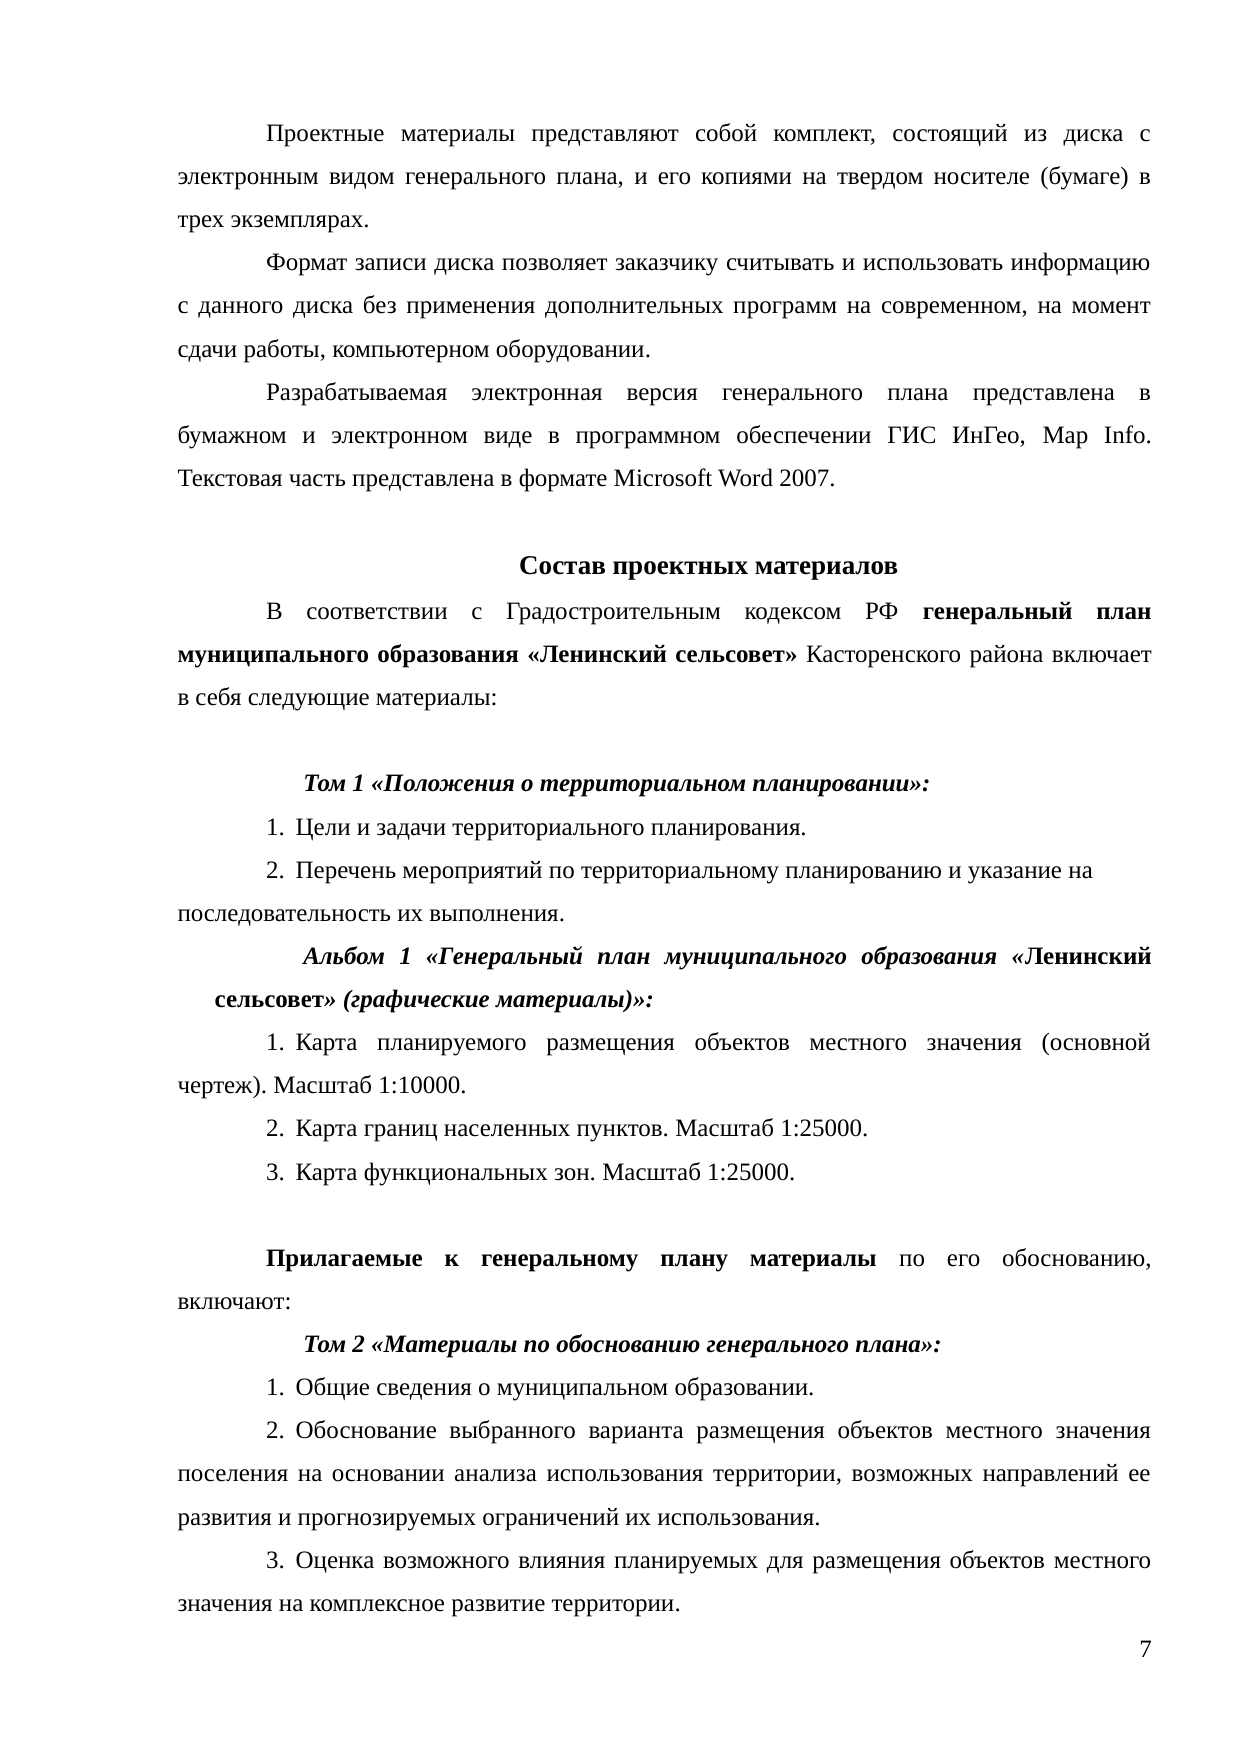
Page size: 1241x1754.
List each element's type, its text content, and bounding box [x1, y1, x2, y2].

list Оценка возможного влияния планируемых для размещения объектов местного значения на комплексное развитие территории. [177, 1545, 1152, 1617]
list Карта функциональных зон. Масштаб 1:25000. [177, 1157, 1152, 1185]
list Обоснование выбранного варианта размещения объектов местного значения поселения на основании анализа использования территории, возможных направлений ее развития и прогнозируемых ограничений их использования. [177, 1415, 1152, 1530]
text Альбом 1 «Генеральный план муниципального образования «Ленинский сельсовет» (графические материалы)»: [214, 941, 1152, 1013]
text Формат записи диска позволяет заказчику считывать и использовать информацию с данного диска без применения дополнительных программ на современном, на момент сдачи работы, компьютерном оборудовании. [177, 247, 1152, 362]
list Цели и задачи территориального планирования. [177, 812, 1152, 840]
list Разрабатываемая электронная версия генерального плана представлена в бумажном и электронном виде в программном обеспечении ГИС ИнГео, Map Info. Текстовая часть представлена в формате Microsoft Word 2007. [177, 377, 1152, 492]
list Карта границ населенных пунктов. Масштаб 1:25000. [177, 1113, 1152, 1142]
text В соответствии с Градостроительным кодексом РФ генеральный план муниципального образования «Ленинский сельсовет» Касторенского района включает в себя следующие материалы: [177, 596, 1152, 711]
text Том 2 «Материалы по обоснованию генерального плана»: [214, 1329, 1152, 1358]
text Прилагаемые к генеральному плану материалы по его обоснованию, включают: [177, 1243, 1152, 1315]
list Общие сведения о муниципальном образовании. [177, 1372, 1152, 1401]
list Карта планируемого размещения объектов местного значения (основной чертеж). Масштаб 1:10000. [177, 1027, 1152, 1099]
text Том 1 «Положения о территориальном планировании»: [214, 768, 1152, 797]
list Перечень мероприятий по территориальному планированию и указание на последовательность их выполнения. [177, 855, 1152, 927]
text Состав проектных материалов [177, 549, 1152, 581]
text Проектные материалы представляют собой комплект, состоящий из диска с электронным видом генерального плана, и его копиями на твердом носителе (бумаге) в трех экземплярах. [177, 118, 1152, 233]
